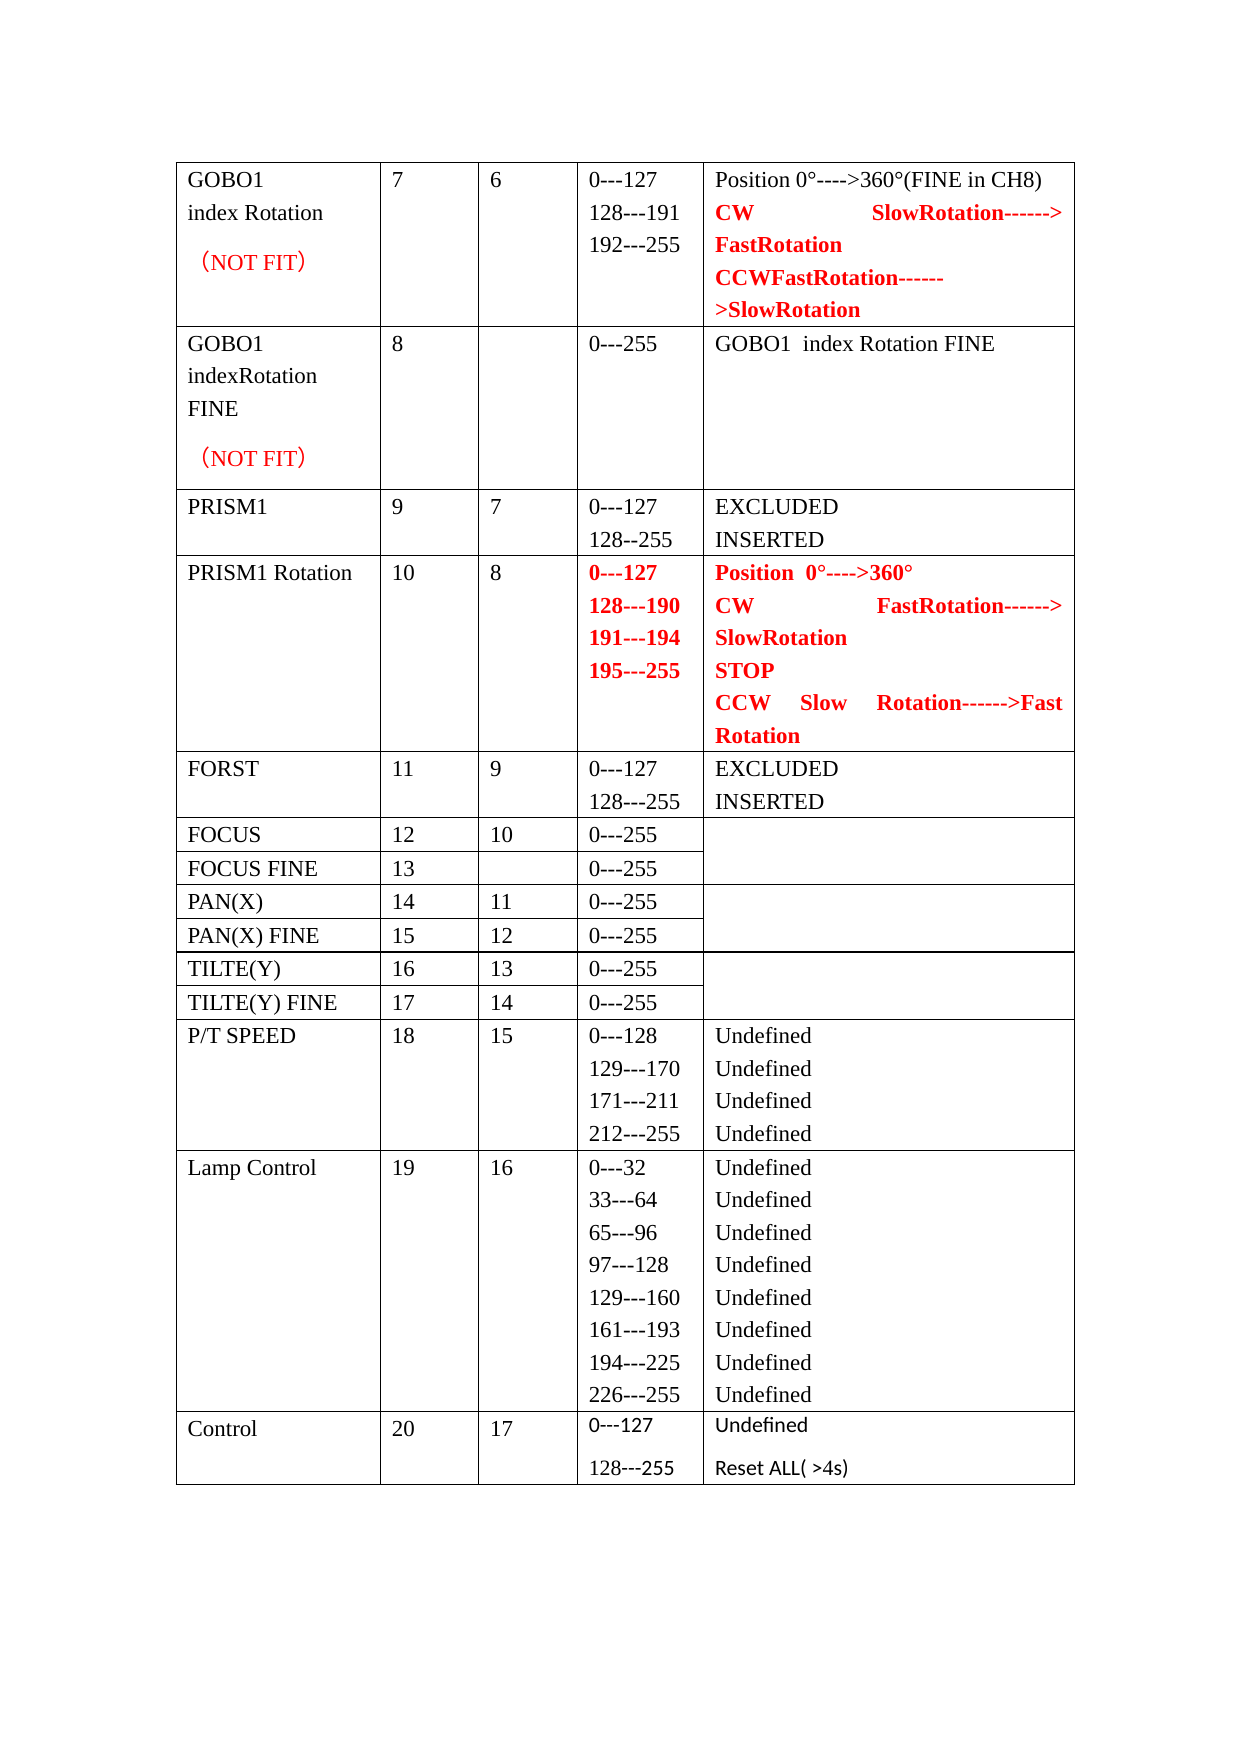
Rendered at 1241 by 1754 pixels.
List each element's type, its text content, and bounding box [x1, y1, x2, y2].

table_cell 0---255 [578, 953, 703, 985]
table_cell 0---127 128--255 [578, 490, 703, 555]
table_cell [704, 885, 1074, 951]
table_cell Position 0°---->360°(FINE in CH8) CW SlowRotation------> FastRotation CCWFastRotation------>SlowRotation [704, 163, 1074, 326]
table_cell 20 [381, 1412, 478, 1484]
table_cell 6 [479, 163, 577, 326]
table_cell 0---255 [578, 919, 703, 951]
table_cell 0---127 128---255 [578, 752, 703, 817]
table_cell 10 [479, 818, 577, 851]
table_cell GOBO1 index Rotation FINE [704, 327, 1074, 489]
table_cell 16 [381, 953, 478, 985]
table_cell 17 [381, 986, 478, 1018]
table_cell [479, 327, 577, 489]
table_cell 0---255 [578, 986, 703, 1018]
table_cell Undefined Undefined Undefined Undefined Undefined Undefined Undefined Undefined [704, 1151, 1074, 1411]
table_cell Position 0°---->360° CW FastRotation------> SlowRotation STOP CCW Slow Rotation------>Fast Rotation [704, 556, 1074, 751]
table_cell EXCLUDED INSERTED [704, 752, 1074, 817]
table_cell 7 [381, 163, 478, 326]
table_cell 0---32 33---64 65---96 97---128 129---160 161---193 194---225 226---255 [578, 1151, 703, 1411]
table_cell [479, 852, 577, 884]
table_cell 7 [479, 490, 577, 555]
table_cell 9 [381, 490, 478, 555]
table_cell 13 [381, 852, 478, 884]
table_cell [704, 953, 1074, 1018]
table_cell Undefined Reset ALL( >4s) [704, 1412, 1074, 1484]
table_cell 12 [479, 919, 577, 951]
table_cell 0---255 [578, 852, 703, 884]
table_cell Lamp Control [177, 1151, 380, 1411]
table_cell 12 [381, 818, 478, 851]
table_cell FOCUS [177, 818, 380, 851]
table_cell 11 [381, 752, 478, 817]
table_cell PRISM1 [177, 490, 380, 555]
table_cell 15 [479, 1020, 577, 1149]
table_cell 0---127 128---255 [578, 1412, 703, 1484]
table_cell FORST [177, 752, 380, 817]
table_cell 0---255 [578, 327, 703, 489]
table_cell GOBO1 index Rotation （NOT FIT） [177, 163, 380, 326]
table_cell 8 [479, 556, 577, 751]
table_cell 19 [381, 1151, 478, 1411]
table_cell PRISM1 Rotation [177, 556, 380, 751]
table_cell 14 [381, 885, 478, 918]
table_cell 0---127 128---190 191---194 195---255 [578, 556, 703, 751]
table_cell TILTE(Y) FINE [177, 986, 380, 1018]
table_cell 10 [381, 556, 478, 751]
table_cell 18 [381, 1020, 478, 1149]
table_cell 13 [479, 953, 577, 985]
table_cell 11 [479, 885, 577, 918]
table_cell PAN(X) [177, 885, 380, 918]
table_cell 8 [381, 327, 478, 489]
table_cell 14 [479, 986, 577, 1018]
table_cell GOBO1 indexRotation FINE （NOT FIT） [177, 327, 380, 489]
table_cell FOCUS FINE [177, 852, 380, 884]
table_cell 9 [479, 752, 577, 817]
table_cell 0---127 128---191 192---255 [578, 163, 703, 326]
table_cell EXCLUDED INSERTED [704, 490, 1074, 555]
table_cell 15 [381, 919, 478, 951]
table_cell [704, 818, 1074, 884]
table_cell PAN(X) FINE [177, 919, 380, 951]
table_cell TILTE(Y) [177, 953, 380, 985]
table_cell 16 [479, 1151, 577, 1411]
table_cell Control [177, 1412, 380, 1484]
table_cell 0---255 [578, 885, 703, 918]
table_cell Undefined Undefined Undefined Undefined [704, 1020, 1074, 1149]
table_cell 0---128 129---170 171---211 212---255 [578, 1020, 703, 1149]
table_cell P/T SPEED [177, 1020, 380, 1149]
table_cell 17 [479, 1412, 577, 1484]
table_cell 0---255 [578, 818, 703, 851]
